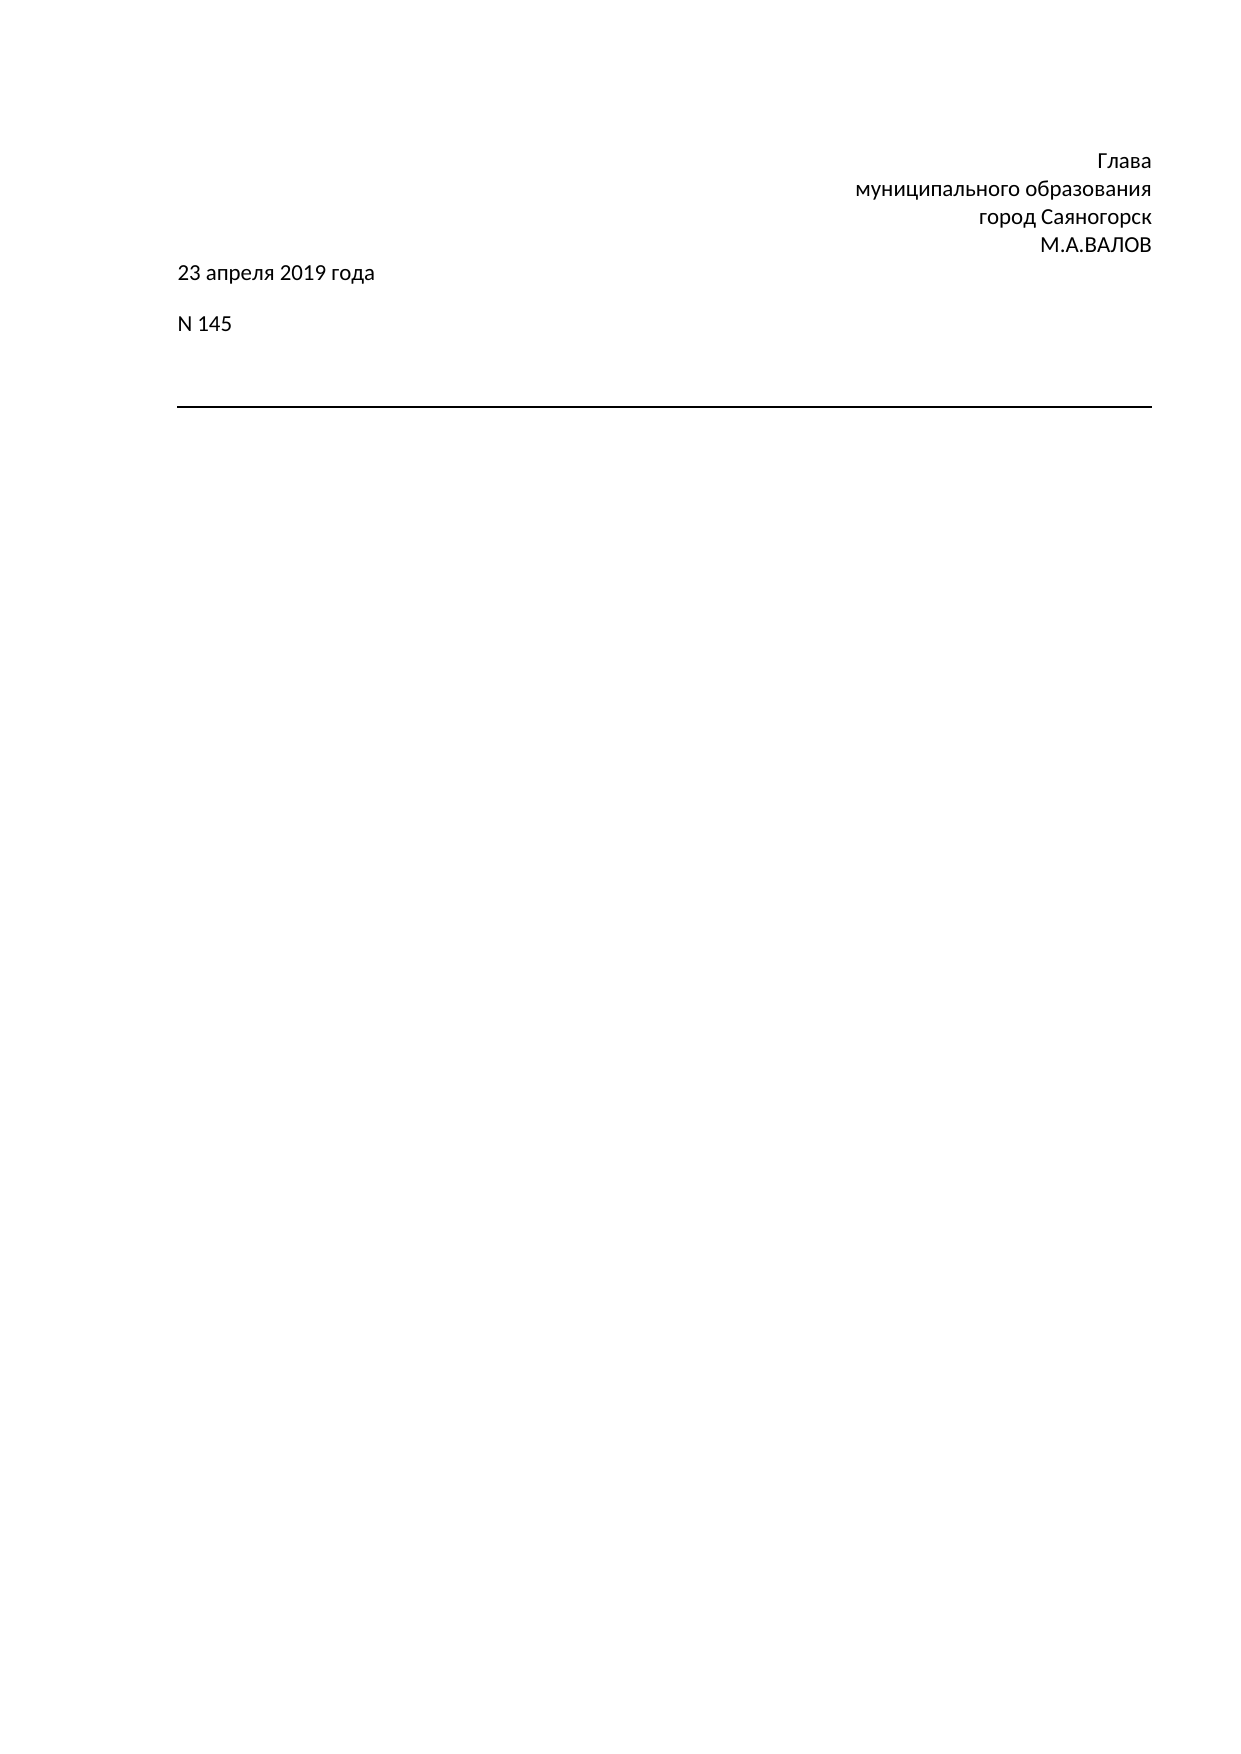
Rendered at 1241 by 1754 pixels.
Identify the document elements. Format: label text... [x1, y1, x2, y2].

text город Саяногорск [177, 202, 1152, 230]
text М.А.ВАЛОВ [177, 230, 1152, 258]
text N 145 [177, 309, 1152, 337]
text 23 апреля 2019 года [177, 258, 1152, 286]
text Глава [177, 146, 1152, 174]
text муниципального образования [177, 174, 1152, 202]
